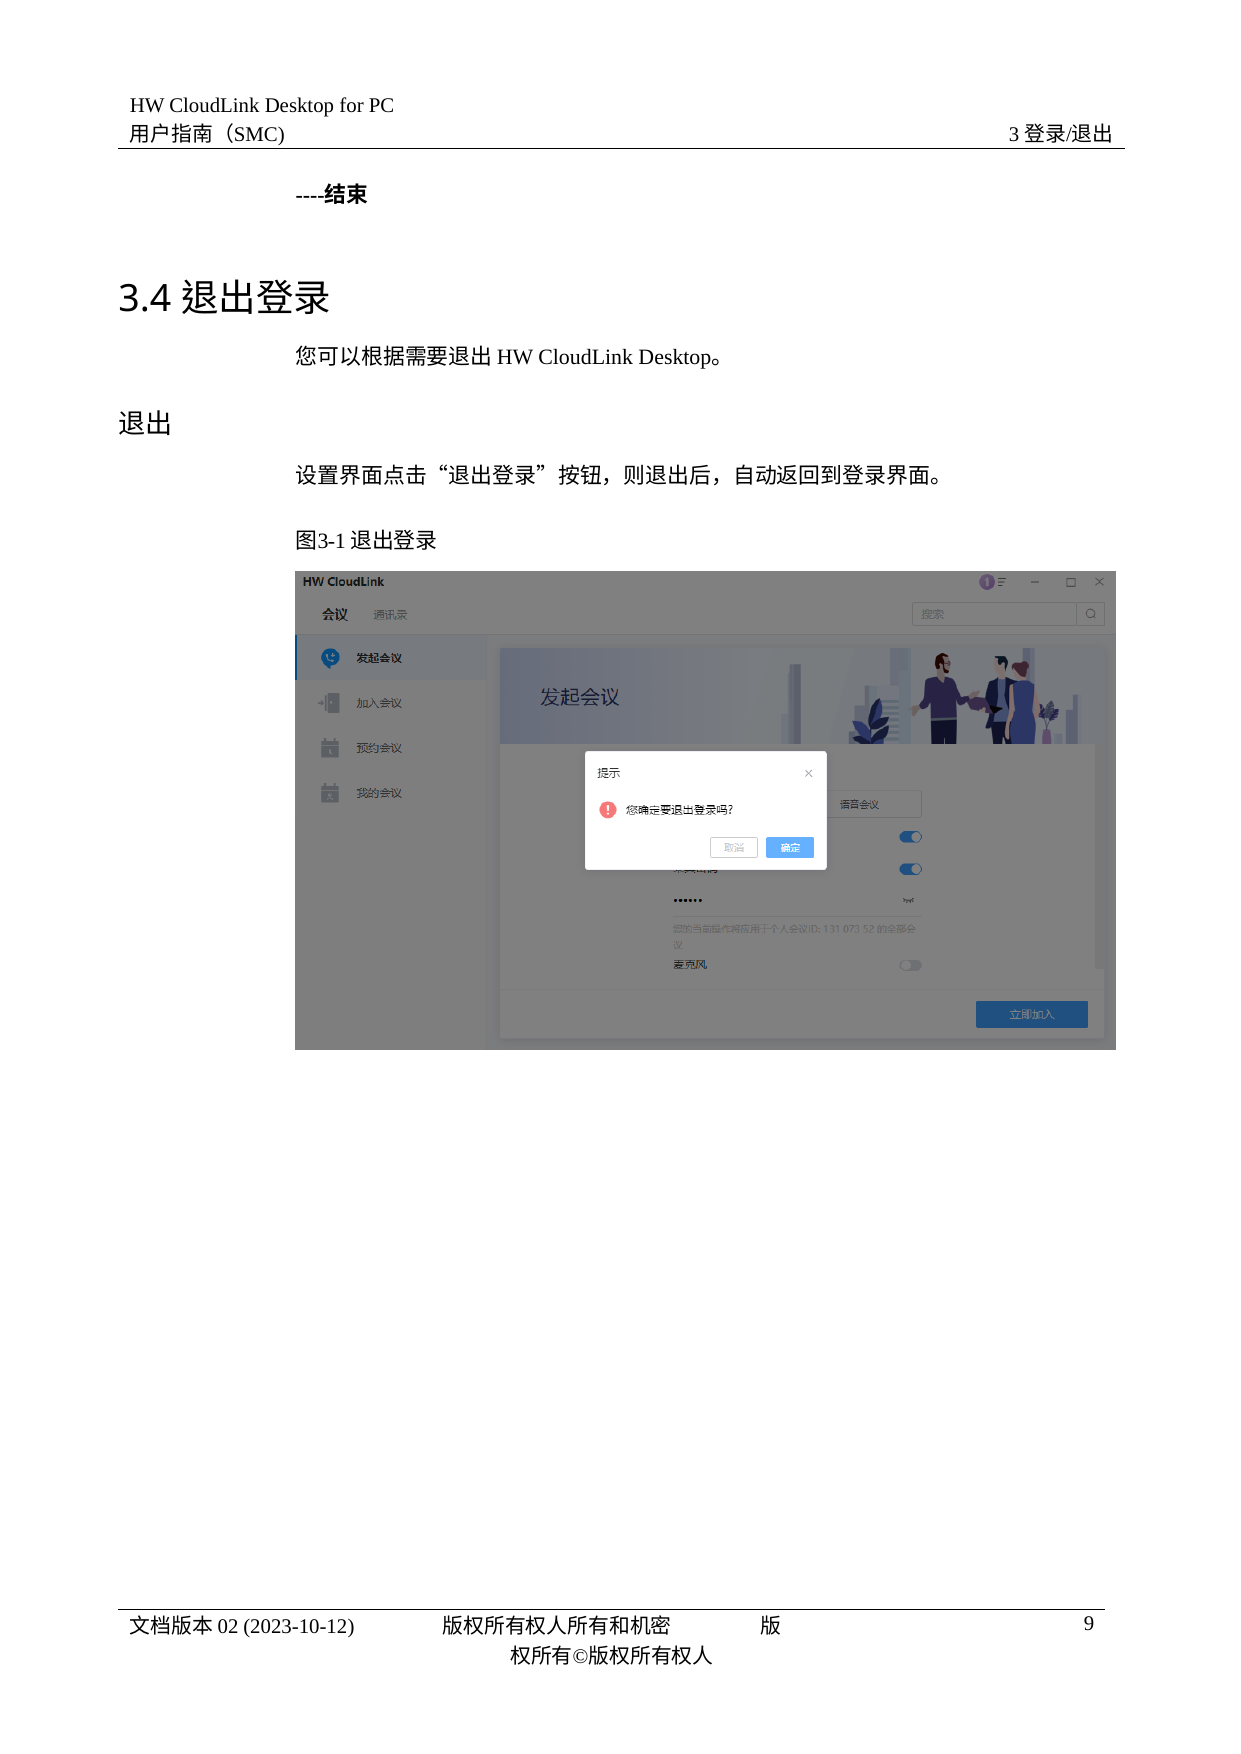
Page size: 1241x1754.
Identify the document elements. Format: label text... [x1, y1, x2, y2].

text ----结束 [295, 177, 1122, 209]
subtitle 退出登录 [118, 271, 1122, 322]
text 您可以根据需要退出HW CloudLink Desktop。 [295, 339, 1122, 371]
picture [295, 571, 1116, 1050]
text 退出登录 [295, 523, 1122, 554]
text 退出 [118, 402, 1122, 441]
text 设置界面点击“退出登录”按钮，则退出后，自动返回到登录界面。 [295, 458, 1122, 489]
